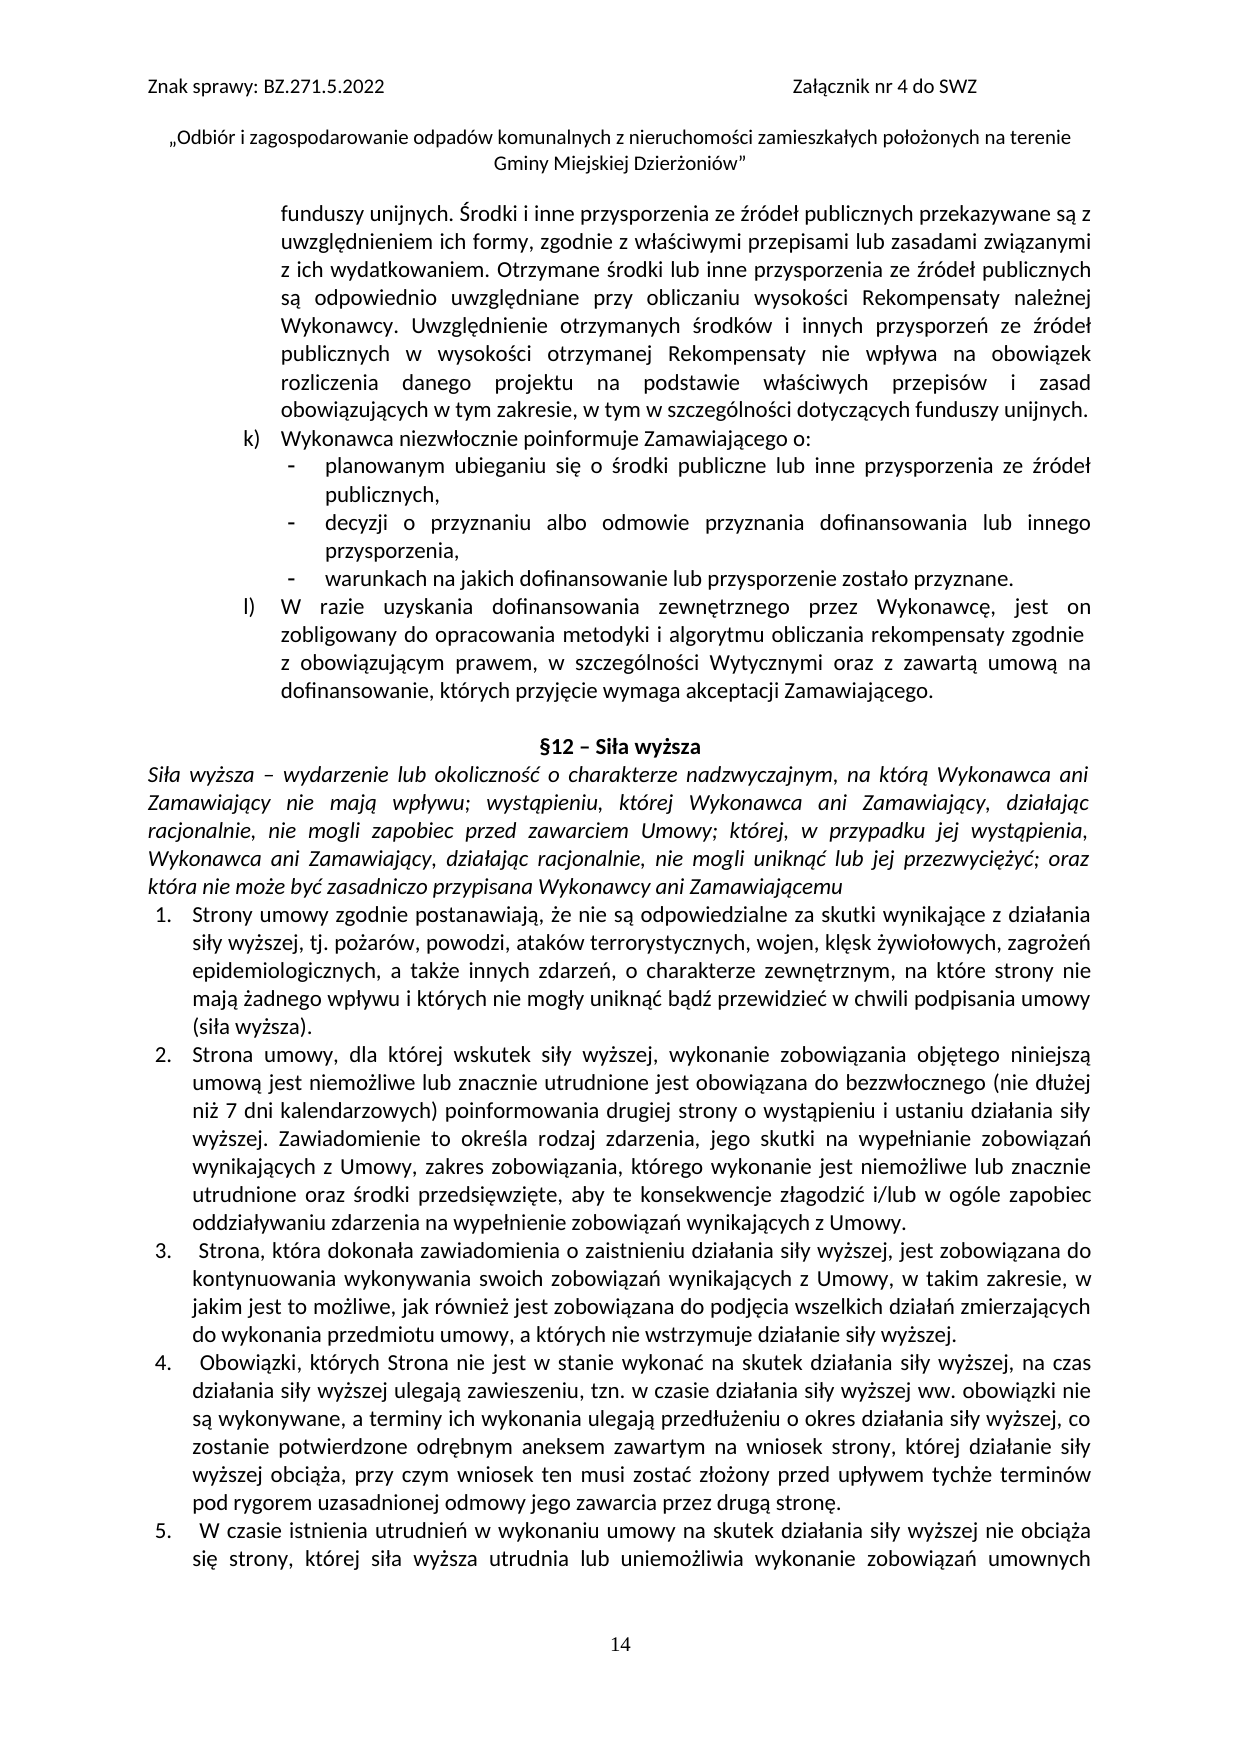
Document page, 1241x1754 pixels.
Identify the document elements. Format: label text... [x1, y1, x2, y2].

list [154, 1516, 1093, 1572]
text §12 – Siła wyższa [148, 732, 1093, 760]
text Siła wyższa – wydarzenie lub okoliczność o charakterze nadzwyczajnym, na którą Wykonawca ani Zamawiający nie mają wpływu; wystąpieniu, której Wykonawca ani Zamawiający, działając racjonalnie, nie mogli zapobiec przed zawarciem Umowy; której, w przypadku jej wystąpienia, Wykonawca ani Zamawiający, działając racjonalnie, nie mogli uniknąć lub jej przezwyciężyć; oraz która nie może być zasadniczo przypisana Wykonawcy ani Zamawiającemu [148, 760, 1093, 900]
list W razie uzyskania dofinansowania zewnętrznego przez Wykonawcę, jest on zobligowany do opracowania metodyki i algorytmu obliczania rekompensaty zgodnie z obowiązującym prawem, w szczególności Wytycznymi oraz z zawartą umową na dofinansowanie, których przyjęcie wymaga akceptacji Zamawiającego. [243, 592, 1093, 704]
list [243, 199, 1093, 424]
list Obowiązki, których Strona nie jest w stanie wykonać na skutek działania siły wyższej, na czas działania siły wyższej ulegają zawieszeniu, tzn. w czasie działania siły wyższej ww. obowiązki nie są wykonywane, a terminy ich wykonania ulegają przedłużeniu o okres działania siły wyższej, co zostanie potwierdzone odrębnym aneksem zawartym na wniosek strony, której działanie siły wyższej obciąża, przy czym wniosek ten musi zostać złożony przed upływem tychże terminów pod rygorem uzasadnionej odmowy jego zawarcia przez drugą stronę. [154, 1348, 1093, 1516]
list Strona umowy, dla której wskutek siły wyższej, wykonanie zobowiązania objętego niniejszą umową jest niemożliwe lub znacznie utrudnione jest obowiązana do bezzwłocznego (nie dłużej niż 7 dni kalendarzowych) poinformowania drugiej strony o wystąpieniu i ustaniu działania siły wyższej. Zawiadomienie to określa rodzaj zdarzenia, jego skutki na wypełnianie zobowiązań wynikających z Umowy, zakres zobowiązania, którego wykonanie jest niemożliwe lub znacznie utrudnione oraz środki przedsięwzięte, aby te konsekwencje złagodzić i/lub w ogóle zapobiec oddziaływaniu zdarzenia na wypełnienie zobowiązań wynikających z Umowy. [154, 1040, 1093, 1236]
list Strona, która dokonała zawiadomienia o zaistnieniu działania siły wyższej, jest zobowiązana do kontynuowania wykonywania swoich zobowiązań wynikających z Umowy, w takim zakresie, w jakim jest to możliwe, jak również jest zobowiązana do podjęcia wszelkich działań zmierzających do wykonania przedmiotu umowy, a których nie wstrzymuje działanie siły wyższej. [154, 1236, 1093, 1348]
list planowanym ubieganiu się o środki publiczne lub inne przysporzenia ze źródeł publicznych, [287, 452, 1093, 508]
list Wykonawca niezwłocznie poinformuje Zamawiającego o: [243, 424, 1093, 452]
list warunkach na jakich dofinansowanie lub przysporzenie zostało przyznane. [287, 564, 1093, 592]
list Strony umowy zgodnie postanawiają, że nie są odpowiedzialne za skutki wynikające z działania siły wyższej, tj. pożarów, powodzi, ataków terrorystycznych, wojen, klęsk żywiołowych, zagrożeń epidemiologicznych, a także innych zdarzeń, o charakterze zewnętrznym, na które strony nie mają żadnego wpływu i których nie mogły uniknąć bądź przewidzieć w chwili podpisania umowy (siła wyższa). [154, 900, 1093, 1040]
list decyzji o przyznaniu albo odmowie przyznania dofinansowania lub innego przysporzenia, [287, 508, 1093, 564]
